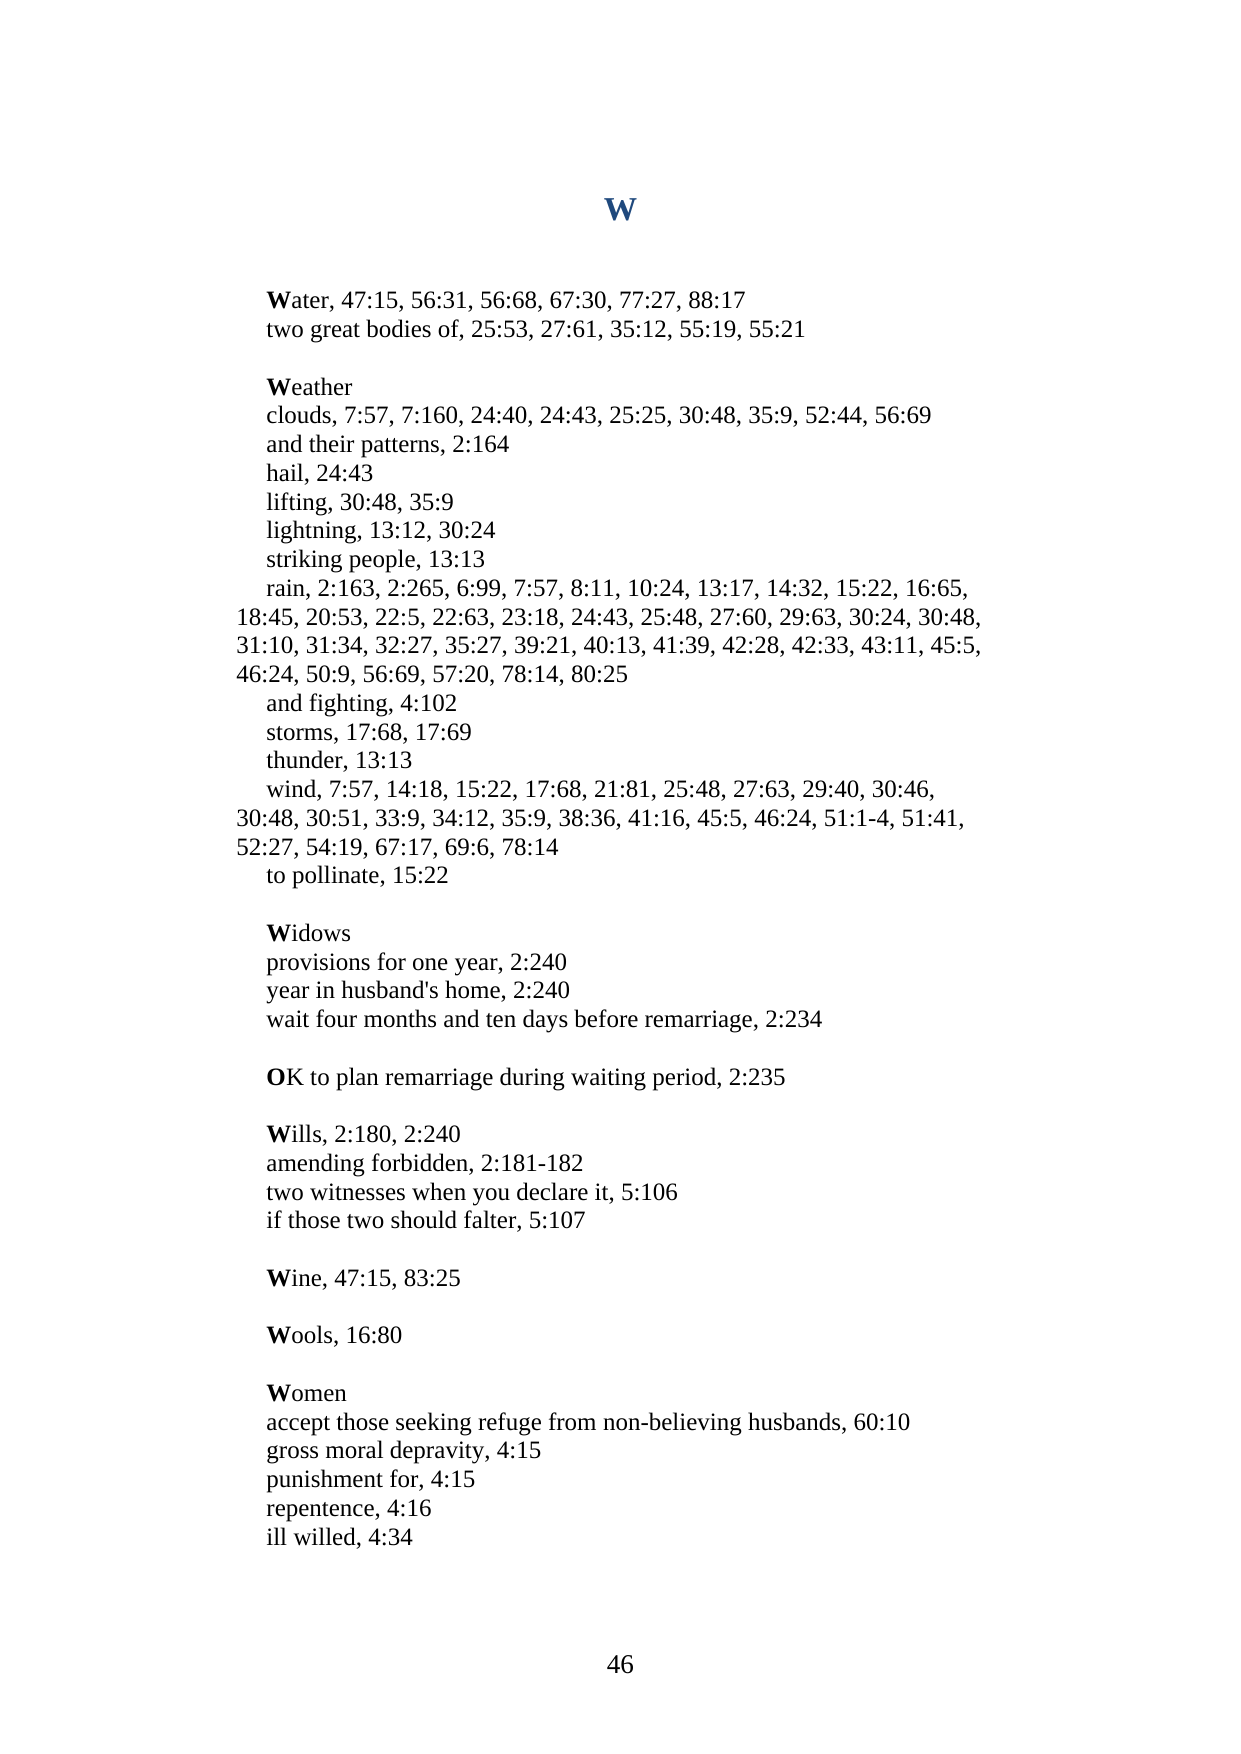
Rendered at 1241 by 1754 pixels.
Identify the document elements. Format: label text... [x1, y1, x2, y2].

text OK to plan remarriage during waiting period, 2:235 [236, 1062, 1004, 1091]
text Wools, 16:80 [236, 1321, 1004, 1349]
text and fighting, 4:102 [236, 688, 1004, 717]
text gross moral depravity, 4:15 [236, 1436, 1004, 1464]
text Water, 47:15, 56:31, 56:68, 67:30, 77:27, 88:17 [236, 286, 1004, 314]
text lifting, 30:48, 35:9 [236, 487, 1004, 516]
text wind, 7:57, 14:18, 15:22, 17:68, 21:81, 25:48, 27:63, 29:40, 30:46, 30:48, 30:51, 33:9, 34:12, 35:9, 38:36, 41:16, 45:5, 46:24, 51:1-4, 51:41, 52:27, 54:19, 67:17, 69:6, 78:14 [236, 774, 1004, 861]
text repentence, 4:16 [236, 1493, 1004, 1522]
text Women [236, 1378, 1004, 1407]
subtitle W [236, 190, 1004, 228]
text if those two should falter, 5:107 [236, 1206, 1004, 1234]
text Wills, 2:180, 2:240 [236, 1119, 1004, 1148]
text and their patterns, 2:164 [236, 429, 1004, 458]
text ill willed, 4:34 [236, 1522, 1004, 1551]
text Widows [236, 918, 1004, 947]
text hail, 24:43 [236, 458, 1004, 487]
text accept those seeking refuge from non-believing husbands, 60:10 [236, 1407, 1004, 1436]
text two witnesses when you declare it, 5:106 [236, 1177, 1004, 1206]
text rain, 2:163, 2:265, 6:99, 7:57, 8:11, 10:24, 13:17, 14:32, 15:22, 16:65, 18:45, 20:53, 22:5, 22:63, 23:18, 24:43, 25:48, 27:60, 29:63, 30:24, 30:48, 31:10, 31:34, 32:27, 35:27, 39:21, 40:13, 41:39, 42:28, 42:33, 43:11, 45:5, 46:24, 50:9, 56:69, 57:20, 78:14, 80:25 [236, 573, 1004, 688]
text Wine, 47:15, 83:25 [236, 1263, 1004, 1292]
text punishment for, 4:15 [236, 1464, 1004, 1493]
text amending forbidden, 2:181-182 [236, 1148, 1004, 1177]
text storms, 17:68, 17:69 [236, 717, 1004, 746]
text wait four months and ten days before remarriage, 2:234 [236, 1004, 1004, 1033]
text to pollinate, 15:22 [236, 861, 1004, 889]
text year in husband's home, 2:240 [236, 976, 1004, 1004]
text striking people, 13:13 [236, 544, 1004, 573]
text provisions for one year, 2:240 [236, 947, 1004, 976]
text clouds, 7:57, 7:160, 24:40, 24:43, 25:25, 30:48, 35:9, 52:44, 56:69 [236, 401, 1004, 429]
text Weather [236, 372, 1004, 401]
text thunder, 13:13 [236, 746, 1004, 774]
text lightning, 13:12, 30:24 [236, 516, 1004, 544]
text two great bodies of, 25:53, 27:61, 35:12, 55:19, 55:21 [236, 314, 1004, 343]
